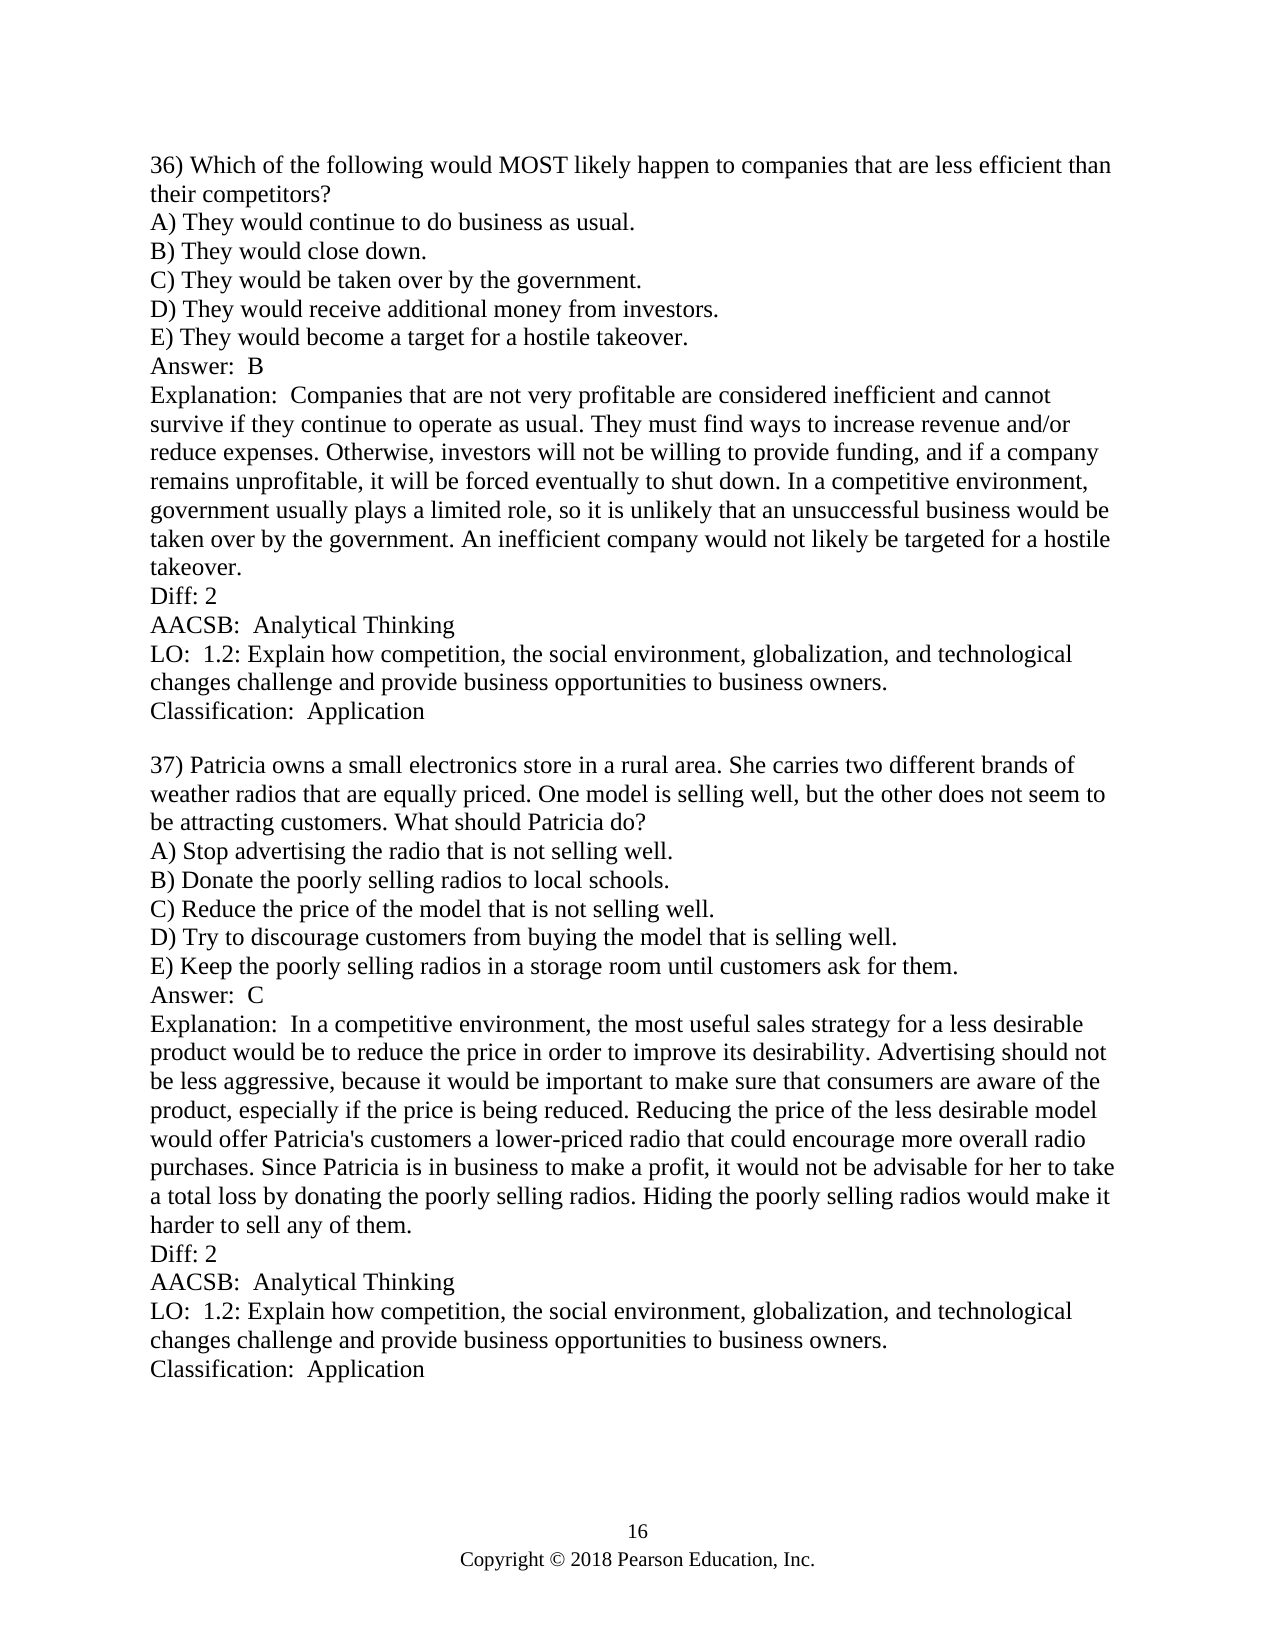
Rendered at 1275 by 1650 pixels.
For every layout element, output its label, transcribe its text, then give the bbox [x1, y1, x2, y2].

text Answer: B [150, 351, 1125, 380]
text A) They would continue to do business as usual. [150, 207, 1125, 236]
text Answer: C [150, 980, 1125, 1009]
text Classification: Application [150, 696, 1125, 725]
text Diff: 2 [150, 581, 1125, 610]
text LO: 1.2: Explain how competition, the social environment, globalization, and technological changes challenge and provide business opportunities to business owners. [150, 639, 1125, 696]
text LO: 1.2: Explain how competition, the social environment, globalization, and technological changes challenge and provide business opportunities to business owners. [150, 1296, 1125, 1354]
text A) Stop advertising the radio that is not selling well. [150, 836, 1125, 865]
text Classification: Application [150, 1354, 1125, 1382]
text B) They would close down. [150, 236, 1125, 265]
text Diff: 2 [150, 1239, 1125, 1267]
text Explanation: Companies that are not very profitable are considered inefficient and cannot survive if they continue to operate as usual. They must find ways to increase revenue and/or reduce expenses. Otherwise, investors will not be willing to provide funding, and if a company remains unprofitable, it will be forced eventually to shut down. In a competitive environment, government usually plays a limited role, so it is unlikely that an unsuccessful business would be taken over by the government. An inefficient company would not likely be targeted for a hostile takeover. [150, 380, 1125, 581]
text E) They would become a target for a hostile takeover. [150, 322, 1125, 351]
text 37) Patricia owns a small electronics store in a rural area. She carries two different brands of weather radios that are equally priced. One model is selling well, but the other does not seem to be attracting customers. What should Patricia do? [150, 750, 1125, 836]
text C) They would be taken over by the government. [150, 265, 1125, 294]
text AACSB: Analytical Thinking [150, 1267, 1125, 1296]
text B) Donate the poorly selling radios to local schools. [150, 865, 1125, 894]
text D) They would receive additional money from investors. [150, 294, 1125, 322]
text E) Keep the poorly selling radios in a storage room until customers ask for them. [150, 951, 1125, 980]
text D) Try to discourage customers from buying the model that is selling well. [150, 922, 1125, 951]
text AACSB: Analytical Thinking [150, 610, 1125, 639]
text C) Reduce the price of the model that is not selling well. [150, 894, 1125, 922]
text 36) Which of the following would MOST likely happen to companies that are less efficient than their competitors? [150, 150, 1125, 207]
text Explanation: In a competitive environment, the most useful sales strategy for a less desirable product would be to reduce the price in order to improve its desirability. Advertising should not be less aggressive, because it would be important to make sure that consumers are aware of the product, especially if the price is being reduced. Reducing the price of the less desirable model would offer Patricia's customers a lower-priced radio that could encourage more overall radio purchases. Since Patricia is in business to make a profit, it would not be advisable for her to take a total loss by donating the poorly selling radios. Hiding the poorly selling radios would make it harder to sell any of them. [150, 1009, 1125, 1239]
